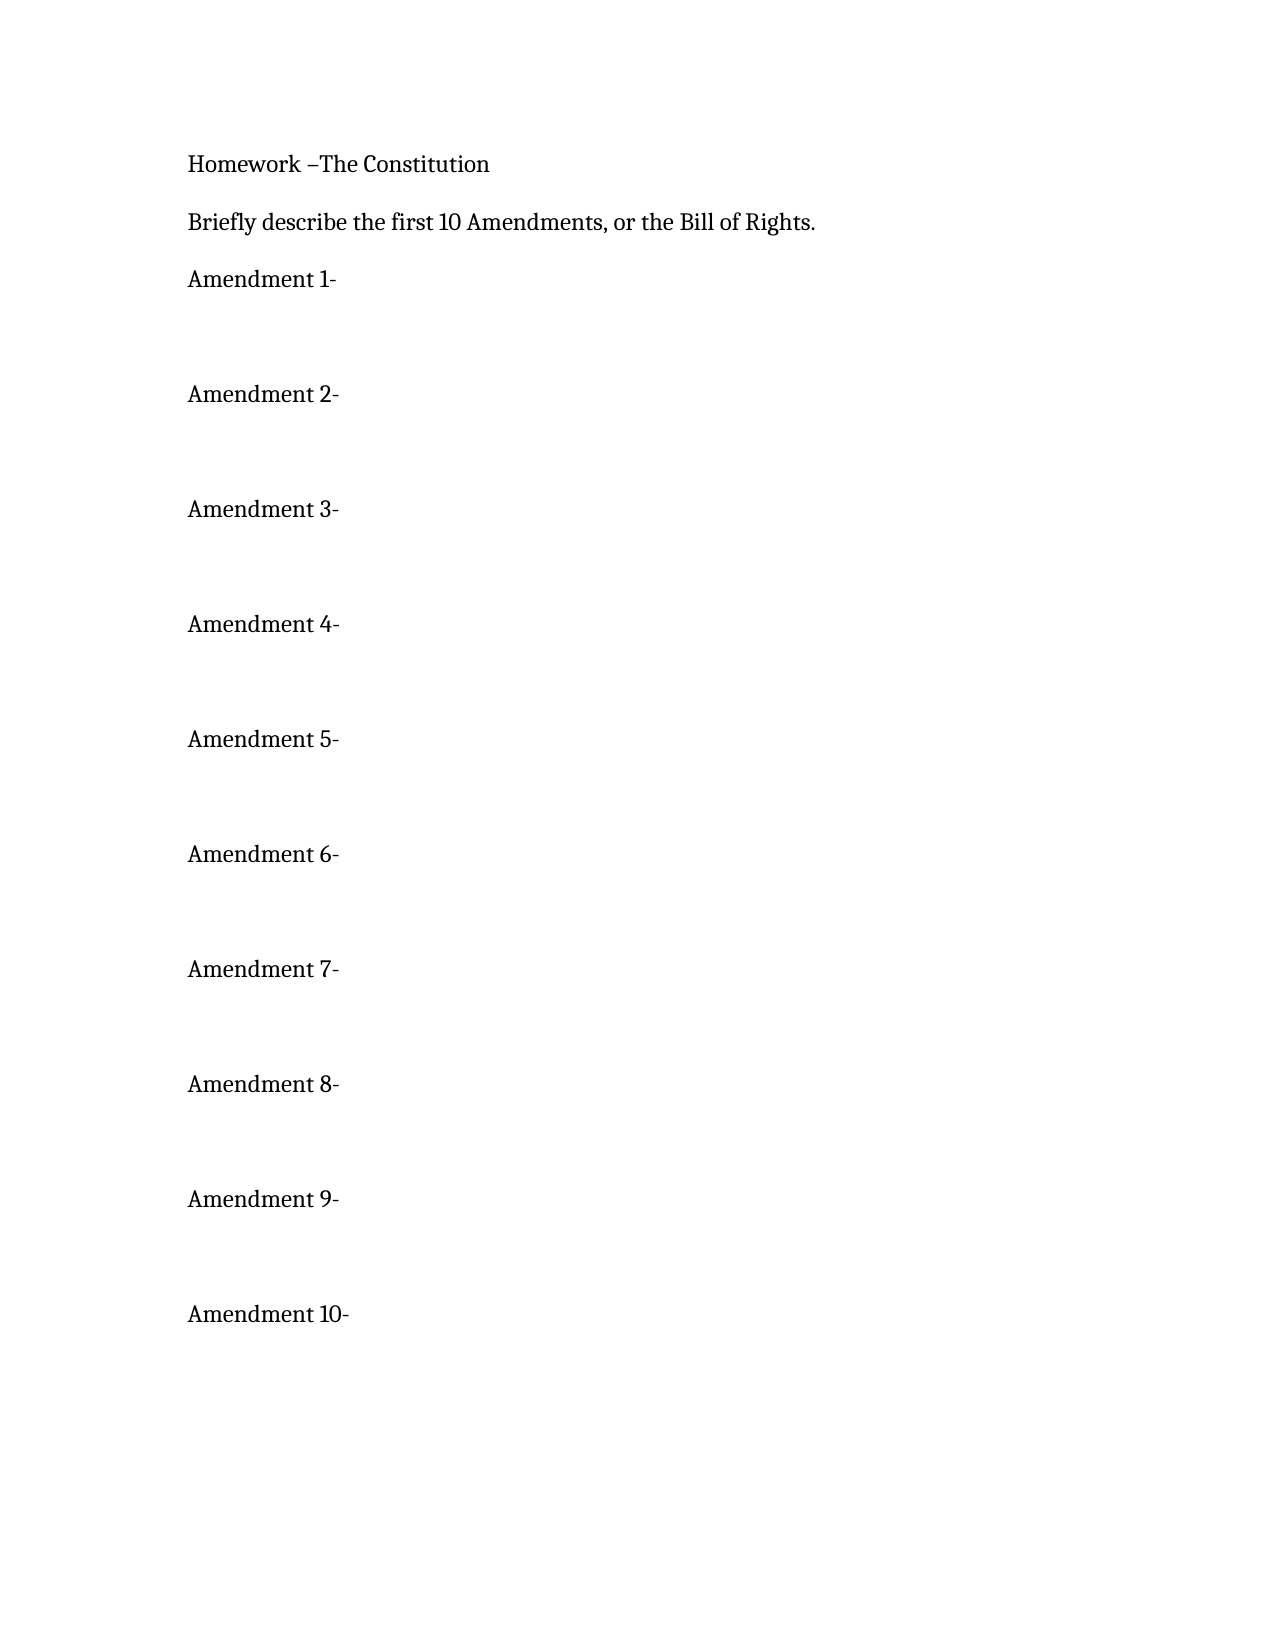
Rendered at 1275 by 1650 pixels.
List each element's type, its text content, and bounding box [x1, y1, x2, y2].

text Amendment 1- [187, 265, 1087, 294]
text Amendment 3- [187, 495, 1087, 524]
text Amendment 7- [187, 955, 1087, 984]
text Briefly describe the first 10 Amendments, or the Bill of Rights. [187, 207, 1087, 236]
text Amendment 5- [187, 725, 1087, 754]
text Homework –The Constitution [187, 150, 1087, 179]
text Amendment 2- [187, 380, 1087, 409]
text Amendment 9- [187, 1185, 1087, 1214]
text Amendment 6- [187, 840, 1087, 869]
text Amendment 8- [187, 1070, 1087, 1099]
text Amendment 10- [187, 1300, 1087, 1329]
text Amendment 4- [187, 610, 1087, 639]
